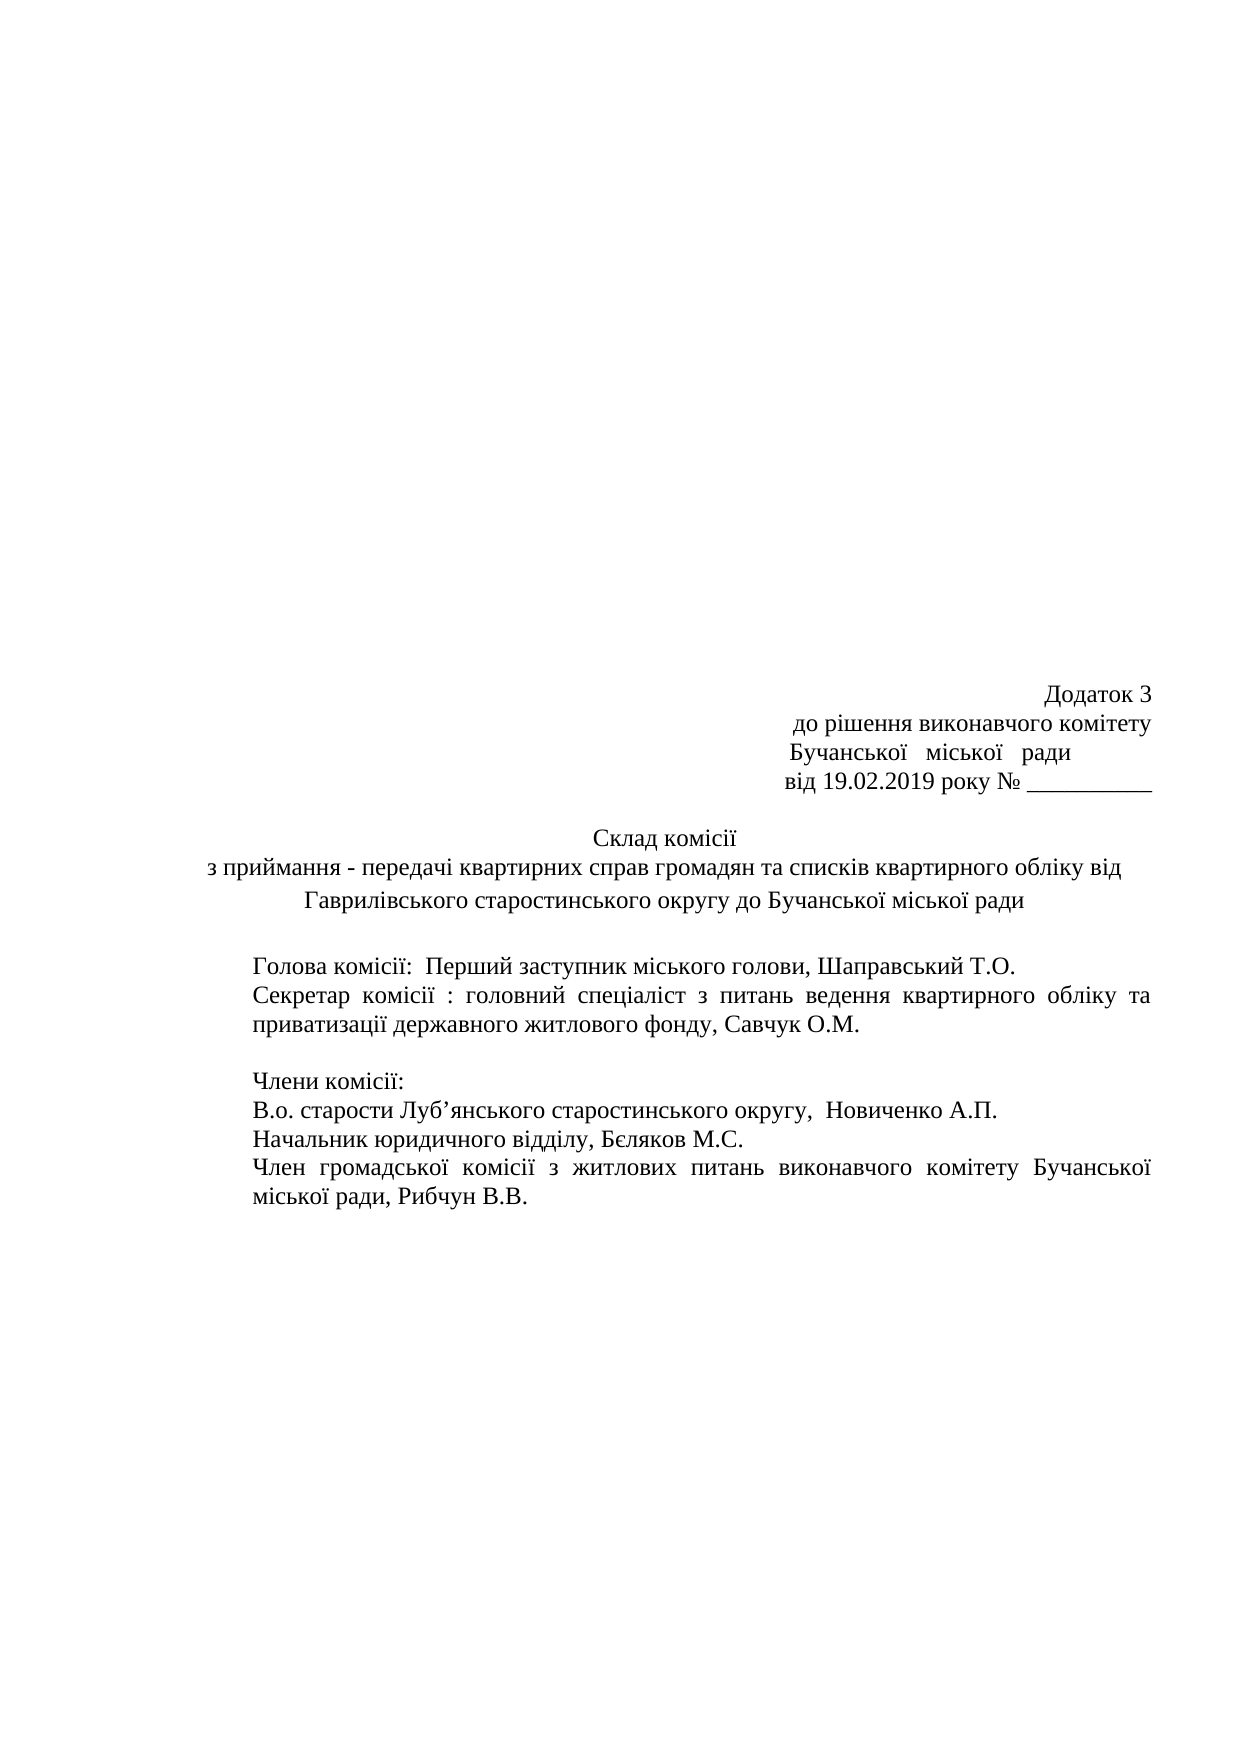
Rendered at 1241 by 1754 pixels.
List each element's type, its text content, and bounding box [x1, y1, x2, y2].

list Начальник юридичного відділу, Бєляков М.С. [252, 1124, 1152, 1152]
text з приймання - передачі квартирних справ громадян та списків квартирного обліку від Гаврилівського старостинського округу до Бучанської міської ради [177, 852, 1152, 914]
list Голова комісії: Перший заступник міського голови, Шаправський Т.О. [252, 951, 1152, 980]
list Секретар комісії : головний спеціаліст з питань ведення квартирного обліку та приватизації державного житлового фонду, Савчук О.М. [252, 980, 1152, 1037]
text Склад комісії [177, 823, 1152, 852]
list Член громадської комісії з житлових питань виконавчого комітету Бучанської міської ради, Рибчун В.В. [252, 1152, 1152, 1210]
text від 19.02.2019 року № __________ [177, 766, 1152, 794]
text Додаток 3 [177, 679, 1152, 708]
text Бучанської міської ради [177, 737, 1152, 766]
text до рішення виконавчого комітету [177, 708, 1152, 737]
list В.о. старости Луб’янського старостинського округу, Новиченко А.П. [252, 1095, 1152, 1124]
list Члени комісії: [252, 1066, 1152, 1095]
